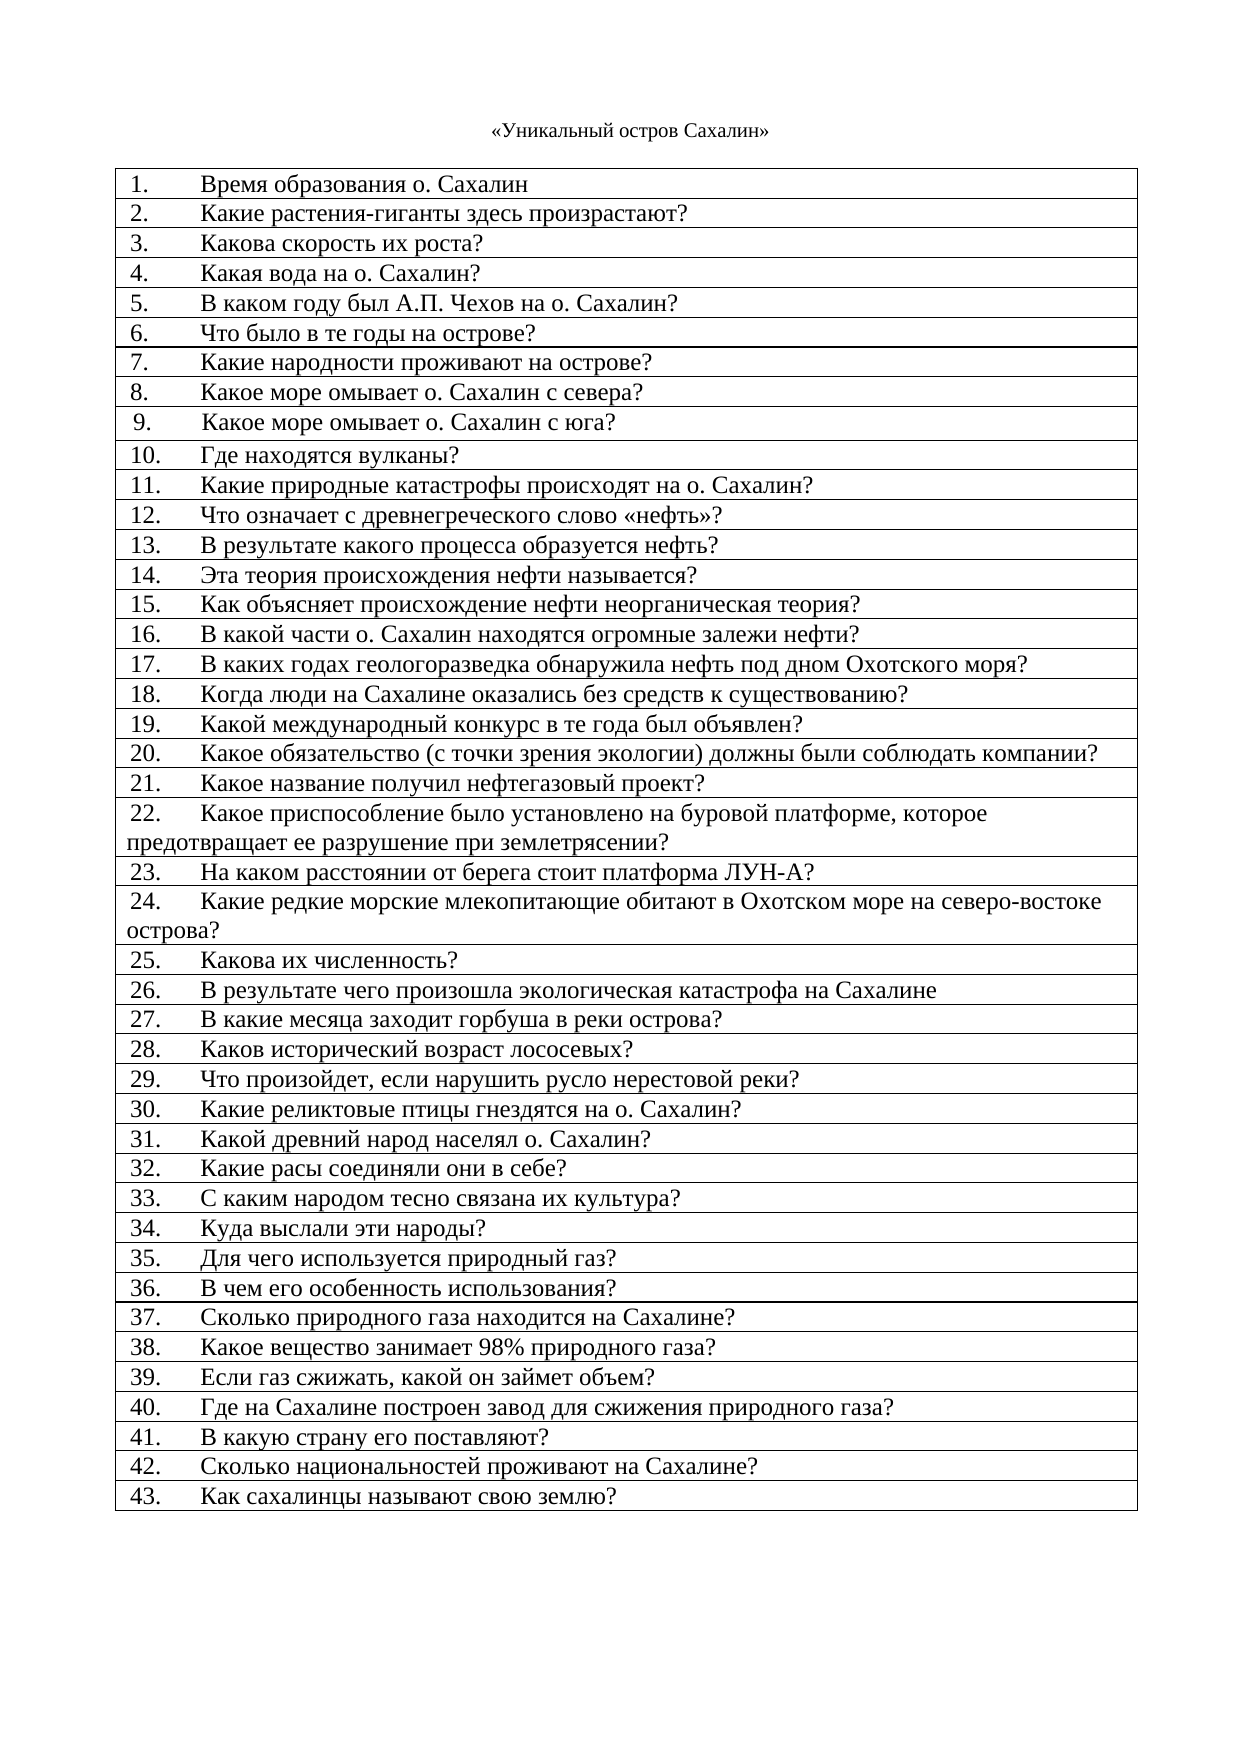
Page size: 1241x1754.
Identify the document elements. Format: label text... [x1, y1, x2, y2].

table_cell Как объясняет происхождение нефти неорганическая теория? [116, 590, 1137, 618]
table_cell Сколько природного газа находится на Сахалине? [116, 1303, 1137, 1331]
table_cell С каким народом тесно связана их культура? [116, 1183, 1137, 1212]
table_cell В результате чего произошла экологическая катастрофа на Сахалине [116, 975, 1137, 1003]
table_cell На каком расстоянии от берега стоит платформа ЛУН-А? [116, 857, 1137, 885]
table_cell Если газ сжижать, какой он займет объем? [116, 1362, 1137, 1391]
table_cell Какова их численность? [116, 945, 1137, 974]
table_cell Куда выслали эти народы? [116, 1213, 1137, 1242]
table_cell В каком году был А.П. Чехов на о. Сахалин? [116, 288, 1137, 317]
table_cell Какие растения-гиганты здесь произрастают? [116, 199, 1137, 227]
table_cell Сколько национальностей проживают на Сахалине? [116, 1451, 1137, 1480]
table_cell Какие реликтовые птицы гнездятся на о. Сахалин? [116, 1094, 1137, 1123]
table_cell Где на Сахалине построен завод для сжижения природного газа? [116, 1392, 1137, 1421]
text «Уникальный остров Сахалин» [103, 118, 1152, 142]
table_cell Как сахалинцы называют свою землю? [116, 1481, 1137, 1510]
table_cell В чем его особенность использования? [116, 1273, 1137, 1301]
table_cell Какой международный конкурс в те года был объявлен? [116, 709, 1137, 737]
table_cell В каких годах геологоразведка обнаружила нефть под дном Охотского моря? [116, 649, 1137, 678]
table_cell Что произойдет, если нарушить русло нерестовой реки? [116, 1064, 1137, 1093]
table_cell Какие народности проживают на острове? [116, 348, 1137, 376]
table_cell Какие расы соединяли они в себе? [116, 1154, 1137, 1182]
table_cell Когда люди на Сахалине оказались без средств к существованию? [116, 679, 1137, 708]
table_cell В какую страну его поставляют? [116, 1422, 1137, 1450]
table_cell В результате какого процесса образуется нефть? [116, 530, 1137, 559]
table_cell В какой части о. Сахалин находятся огромные залежи нефти? [116, 619, 1137, 648]
table_cell Эта теория происхождения нефти называется? [116, 560, 1137, 588]
table_cell Какие редкие морские млекопитающие обитают в Охотском море на северо-востоке острова? [116, 886, 1137, 944]
table_cell Для чего используется природный газ? [116, 1243, 1137, 1272]
table_cell Какое обязательство (с точки зрения экологии) должны были соблюдать компании? [116, 739, 1137, 767]
table_cell Какое море омывает о. Сахалин с севера? [116, 377, 1137, 406]
table_cell Какое вещество занимает 98% природного газа? [116, 1332, 1137, 1361]
table_cell Где находятся вулканы? [116, 441, 1137, 469]
table_cell Какова скорость их роста? [116, 228, 1137, 257]
table_cell Какое море омывает о. Сахалин с юга? [116, 407, 1137, 439]
table_cell Что было в те годы на острове? [116, 318, 1137, 346]
table_cell Какое название получил нефтегазовый проект? [116, 768, 1137, 797]
table_cell Какая вода на о. Сахалин? [116, 258, 1137, 287]
table_cell Что означает с древнегреческого слово «нефть»? [116, 500, 1137, 529]
table_cell Какое приспособление было установлено на буровой платформе, которое предотвращает ее разрушение при землетрясении? [116, 798, 1137, 856]
table_cell Какой древний народ населял о. Сахалин? [116, 1124, 1137, 1152]
table_cell Каков исторический возраст лососевых? [116, 1034, 1137, 1063]
table_cell В какие месяца заходит горбуша в реки острова? [116, 1005, 1137, 1033]
table_header Время образования о. Сахалин [116, 169, 1137, 197]
table_cell Какие природные катастрофы происходят на о. Сахалин? [116, 470, 1137, 499]
